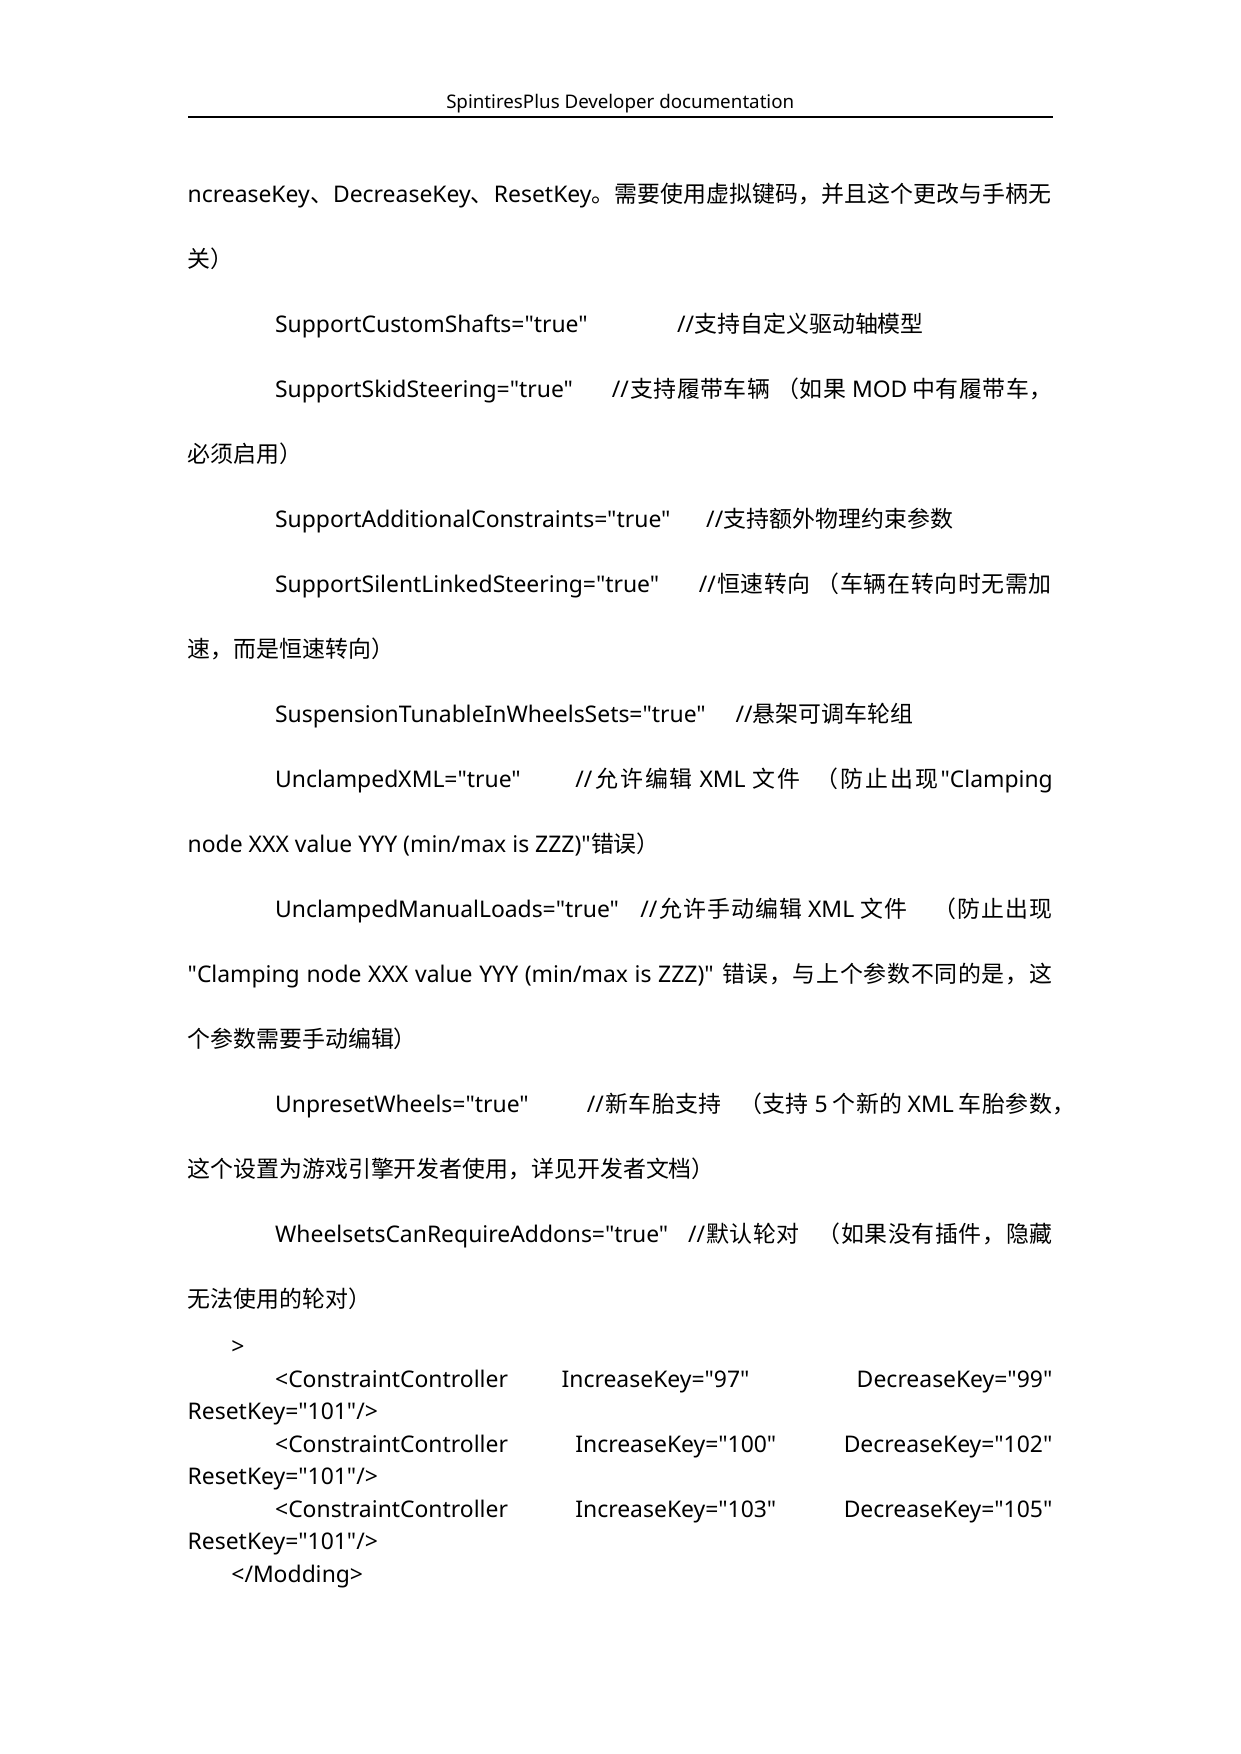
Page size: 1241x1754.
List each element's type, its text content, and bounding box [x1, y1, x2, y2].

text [187, 160, 1053, 290]
text SuspensionTunableInWheelsSets="true" //悬架可调车轮组 [187, 680, 1053, 745]
text SupportCustomShafts="true" //支持自定义驱动轴模型 [187, 290, 1053, 355]
text WheelsetsCanRequireAddons="true" //默认轮对 （如果没有插件，隐藏无法使用的轮对） [187, 1200, 1053, 1330]
text SupportSkidSteering="true" //支持履带车辆 （如果MOD中有履带车，必须启用） [187, 355, 1053, 485]
text UnpresetWheels="true" //新车胎支持 （支持5个新的XML车胎参数，这个设置为游戏引擎开发者使用，详见开发者文档） [187, 1070, 1053, 1200]
text SupportAdditionalConstraints="true" //支持额外物理约束参数 [187, 485, 1053, 550]
text SupportSilentLinkedSteering="true" //恒速转向 （车辆在转向时无需加速，而是恒速转向） [187, 550, 1053, 680]
text UnclampedXML="true" //允许编辑XML文件 （防止出现"Clamping node XXX value YYY (min/max is ZZZ)"错误） [187, 745, 1053, 875]
text > [187, 1330, 1053, 1362]
text <ConstraintController IncreaseKey="100" DecreaseKey="102" ResetKey="101"/> [187, 1427, 1053, 1492]
text <ConstraintController IncreaseKey="97" DecreaseKey="99" ResetKey="101"/> [187, 1362, 1053, 1427]
text <ConstraintController IncreaseKey="103" DecreaseKey="105" ResetKey="101"/> [187, 1492, 1053, 1557]
text UnclampedManualLoads="true" //允许手动编辑XML文件 （防止出现 "Clamping node XXX value YYY (min/max is ZZZ)" 错误，与上个参数不同的是，这个参数需要手动编辑） [187, 875, 1053, 1070]
text </Modding> [187, 1557, 1053, 1590]
